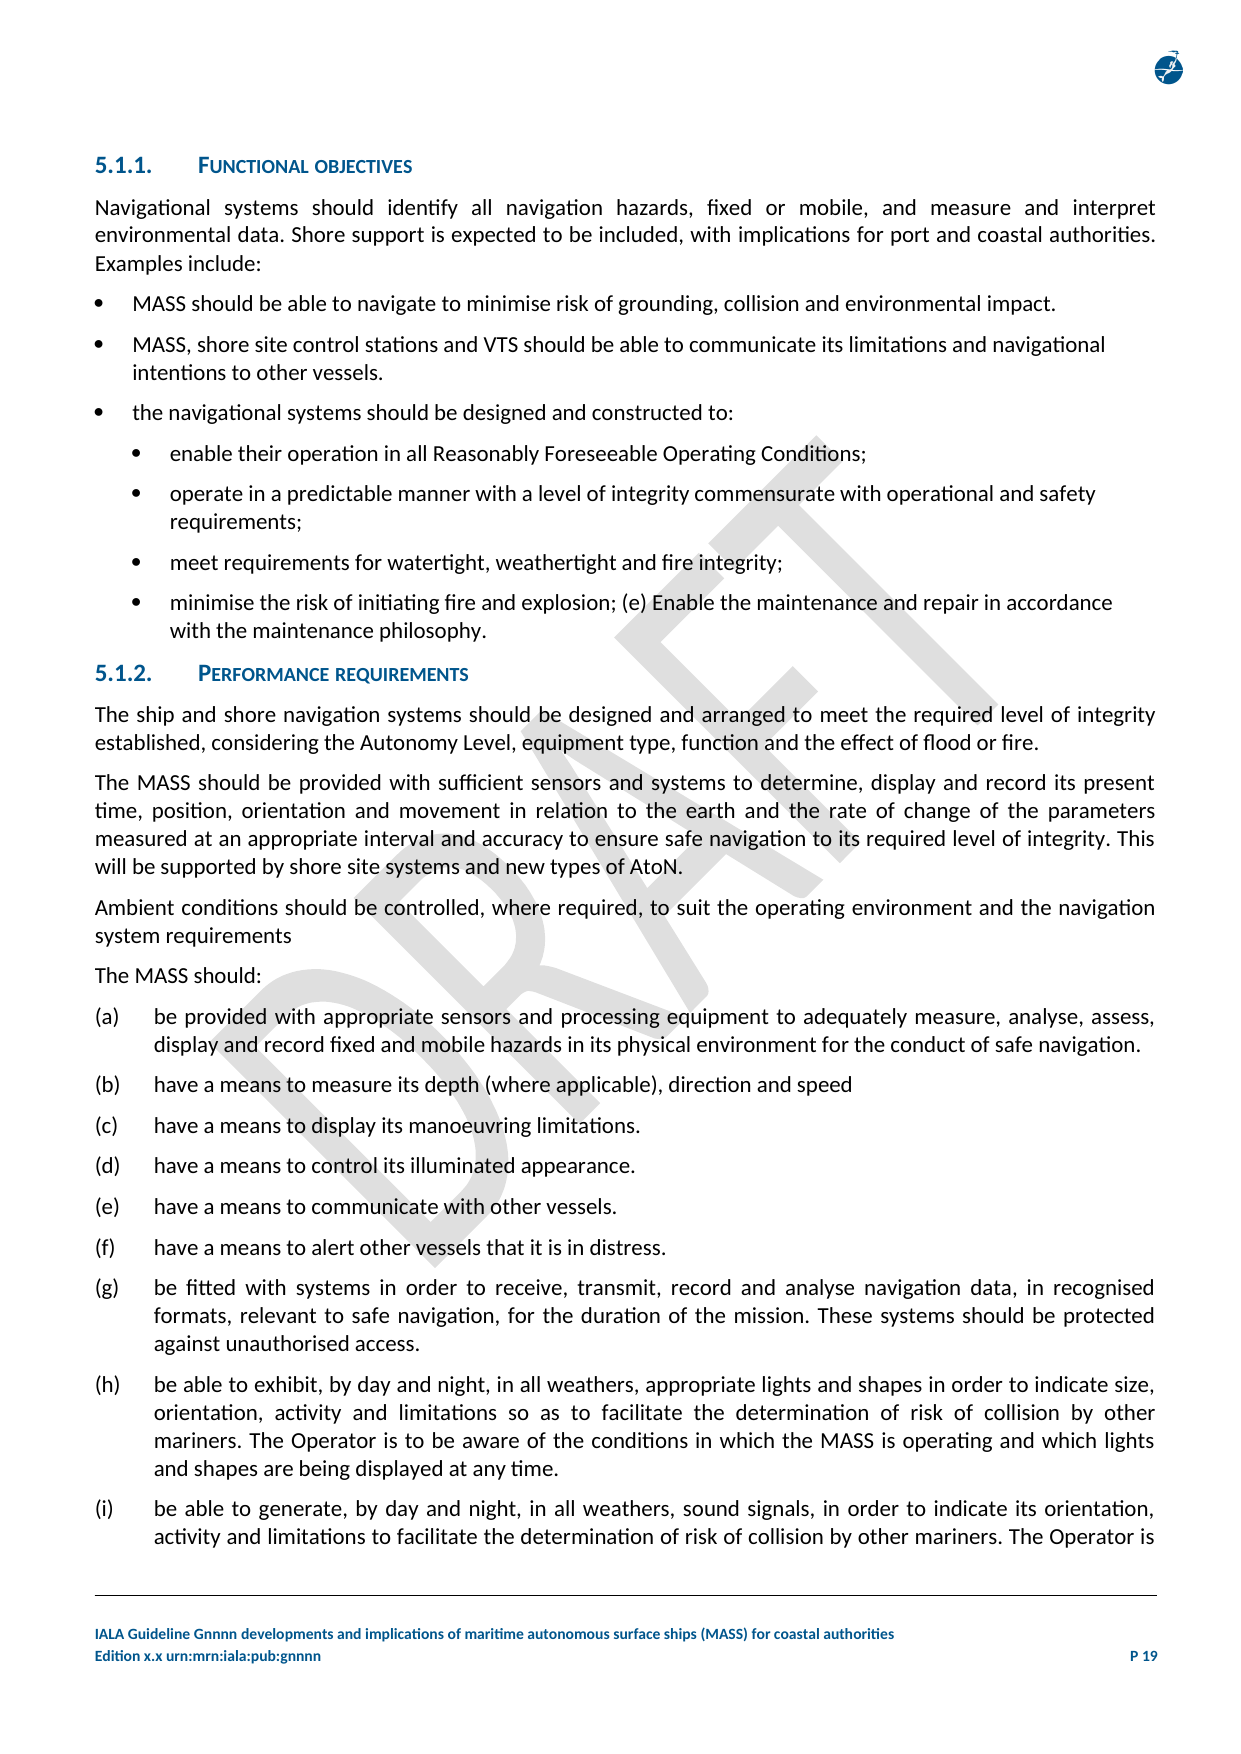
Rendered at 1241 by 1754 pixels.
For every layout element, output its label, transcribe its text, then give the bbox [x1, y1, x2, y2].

list be provided with appropriate sensors and processing equipment to adequately measure, analyse, assess, display and record fixed and mobile hazards in its physical environment for the conduct of safe navigation. [94, 1002, 1157, 1058]
list be able to exhibit, by day and night, in all weathers, appropriate lights and shapes in order to indicate size, orientation, activity and limitations so as to facilitate the determination of risk of collision by other mariners. The Operator is to be aware of the conditions in which the MASS is operating and which lights and shapes are being displayed at any time. [94, 1370, 1157, 1482]
subtitle Functional objectives [94, 149, 1069, 180]
list have a means to alert other vessels that it is in distress. [94, 1233, 1157, 1261]
list MASS should be able to navigate to minimise risk of grounding, collision and environmental impact. [94, 289, 1157, 317]
list meet requirements for watertight, weathertight and fire integrity; [132, 548, 1157, 576]
text The MASS should be provided with sufficient sensors and systems to determine, display and record its present time, position, orientation and movement in relation to the earth and the rate of change of the parameters measured at an appropriate interval and accuracy to ensure safe navigation to its required level of integrity. This will be supported by shore site systems and new types of AtoN. [94, 768, 1157, 881]
list MASS, shore site control stations and VTS should be able to communicate its limitations and navigational intentions to other vessels. [94, 330, 1157, 386]
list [94, 1494, 1157, 1550]
picture [1123, 0, 1241, 119]
text The ship and shore navigation systems should be designed and arranged to meet the required level of integrity established, considering the Autonomy Level, equipment type, function and the effect of flood or fire. [94, 700, 1157, 756]
list the navigational systems should be designed and constructed to: [94, 398, 1157, 426]
list have a means to display its manoeuvring limitations. [94, 1111, 1157, 1139]
text Navigational systems should identify all navigation hazards, fixed or mobile, and measure and interpret environmental data. Shore support is expected to be included, with implications for port and coastal authorities. Examples include: [94, 193, 1157, 277]
text The MASS should: [94, 962, 1157, 989]
list be fitted with systems in order to receive, transmit, record and analyse navigation data, in recognised formats, relevant to safe navigation, for the duration of the mission. These systems should be protected against unauthorised access. [94, 1273, 1157, 1357]
list enable their operation in all Reasonably Foreseeable Operating Conditions; [132, 439, 1157, 467]
subtitle Performance requirements [94, 657, 1069, 687]
list have a means to measure its depth (where applicable), direction and speed [94, 1071, 1157, 1099]
list have a means to communicate with other vessels. [94, 1192, 1157, 1220]
list operate in a predictable manner with a level of integrity commensurate with operational and safety requirements; [132, 479, 1157, 535]
list have a means to control its illuminated appearance. [94, 1152, 1157, 1180]
text Ambient conditions should be controlled, where required, to suit the operating environment and the navigation system requirements [94, 893, 1157, 949]
list minimise the risk of initiating fire and explosion; (e) Enable the maintenance and repair in accordance with the maintenance philosophy. [132, 588, 1157, 644]
